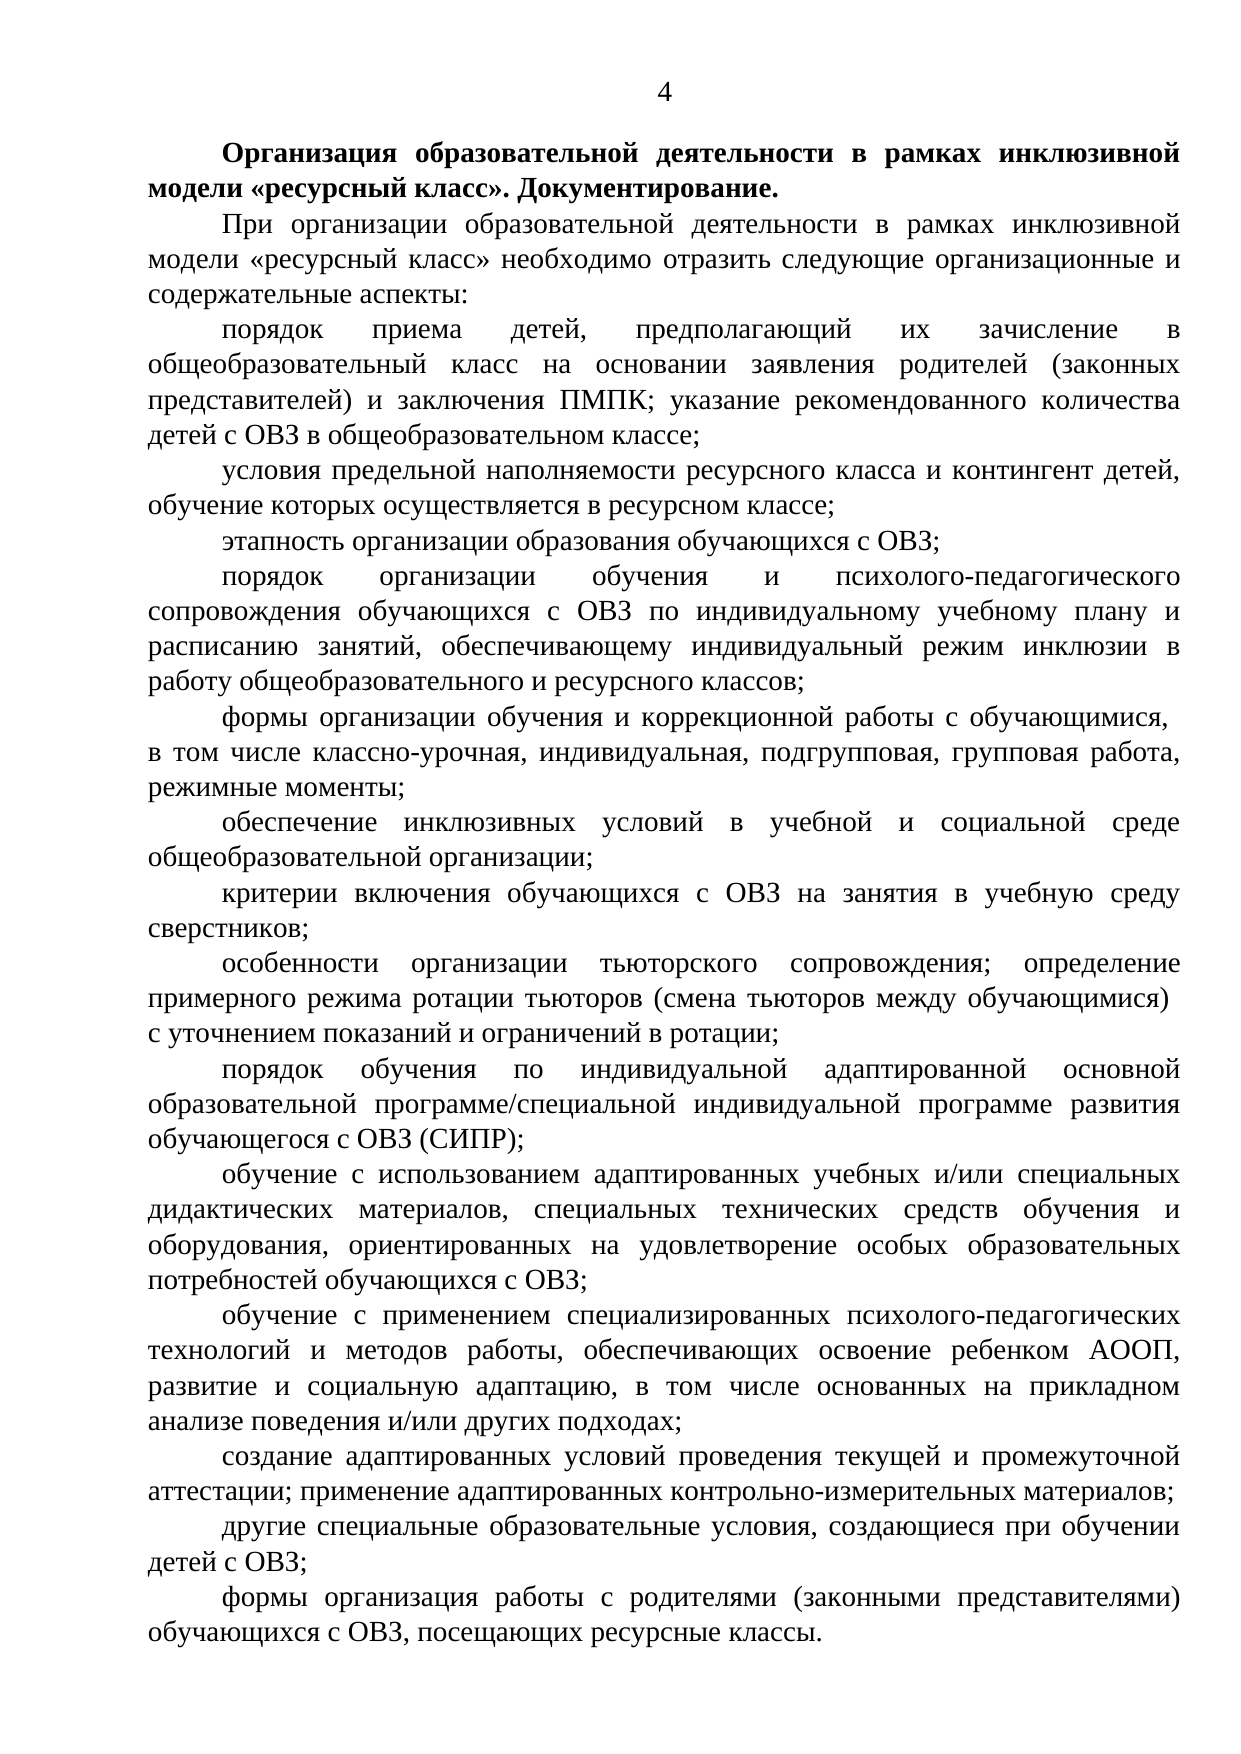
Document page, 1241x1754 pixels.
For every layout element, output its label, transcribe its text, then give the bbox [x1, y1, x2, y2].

text условия предельной наполняемости ресурсного класса и контингент детей, обучение которых осуществляется в ресурсном классе; [148, 452, 1181, 521]
text обеспечение инклюзивных условий в учебной и социальной среде общеобразовательной организации; [148, 804, 1181, 873]
text При организации образовательной деятельности в рамках инклюзивной модели «ресурсный класс» необходимо отразить следующие организационные и содержательные аспекты: [148, 206, 1181, 310]
text Организация образовательной деятельности в рамках инклюзивной модели «ресурсный класс». Документирование. [148, 135, 1181, 204]
text критерии включения обучающихся с ОВЗ на занятия в учебную среду сверстников; [148, 875, 1181, 943]
text обучение с применением специализированных психолого-педагогических технологий и методов работы, обеспечивающих освоение ребенком АООП, развитие и социальную адаптацию, в том числе основанных на прикладном анализе поведения и/или других подходах; [148, 1297, 1181, 1436]
text особенности организации тьюторского сопровождения; определение примерного режима ротации тьюторов (смена тьюторов между обучающимися) с уточнением показаний и ограничений в ротации; [148, 945, 1181, 1049]
text порядок организации обучения и психолого-педагогического сопровождения обучающихся с ОВЗ по индивидуальному учебному плану и расписанию занятий, обеспечивающему индивидуальный режим инклюзии в работу общеобразовательного и ресурсного классов; [148, 558, 1181, 697]
text этапность организации образования обучающихся с ОВЗ; [148, 523, 1181, 556]
text порядок обучения по индивидуальной адаптированной основной образовательной программе/специальной индивидуальной программе развития обучающегося с ОВЗ (СИПР); [148, 1051, 1181, 1155]
text порядок приема детей, предполагающий их зачисление в общеобразовательный класс на основании заявления родителей (законных представителей) и заключения ПМПК; указание рекомендованного количества детей с ОВЗ в общеобразовательном классе; [148, 311, 1181, 451]
text обучение с использованием адаптированных учебных и/или специальных дидактических материалов, специальных технических средств обучения и оборудования, ориентированных на удовлетворение особых образовательных потребностей обучающихся с ОВЗ; [148, 1156, 1181, 1296]
text формы организация работы с родителями (законными представителями) обучающихся с ОВЗ, посещающих ресурсные классы. [148, 1579, 1181, 1648]
text формы организации обучения и коррекционной работы с обучающимися, в том числе классно-урочная, индивидуальная, подгрупповая, групповая работа, режимные моменты; [148, 699, 1181, 803]
text создание адаптированных условий проведения текущей и промежуточной аттестации; применение адаптированных контрольно-измерительных материалов; [148, 1438, 1181, 1507]
text другие специальные образовательные условия, создающиеся при обучении детей с ОВЗ; [148, 1508, 1181, 1577]
